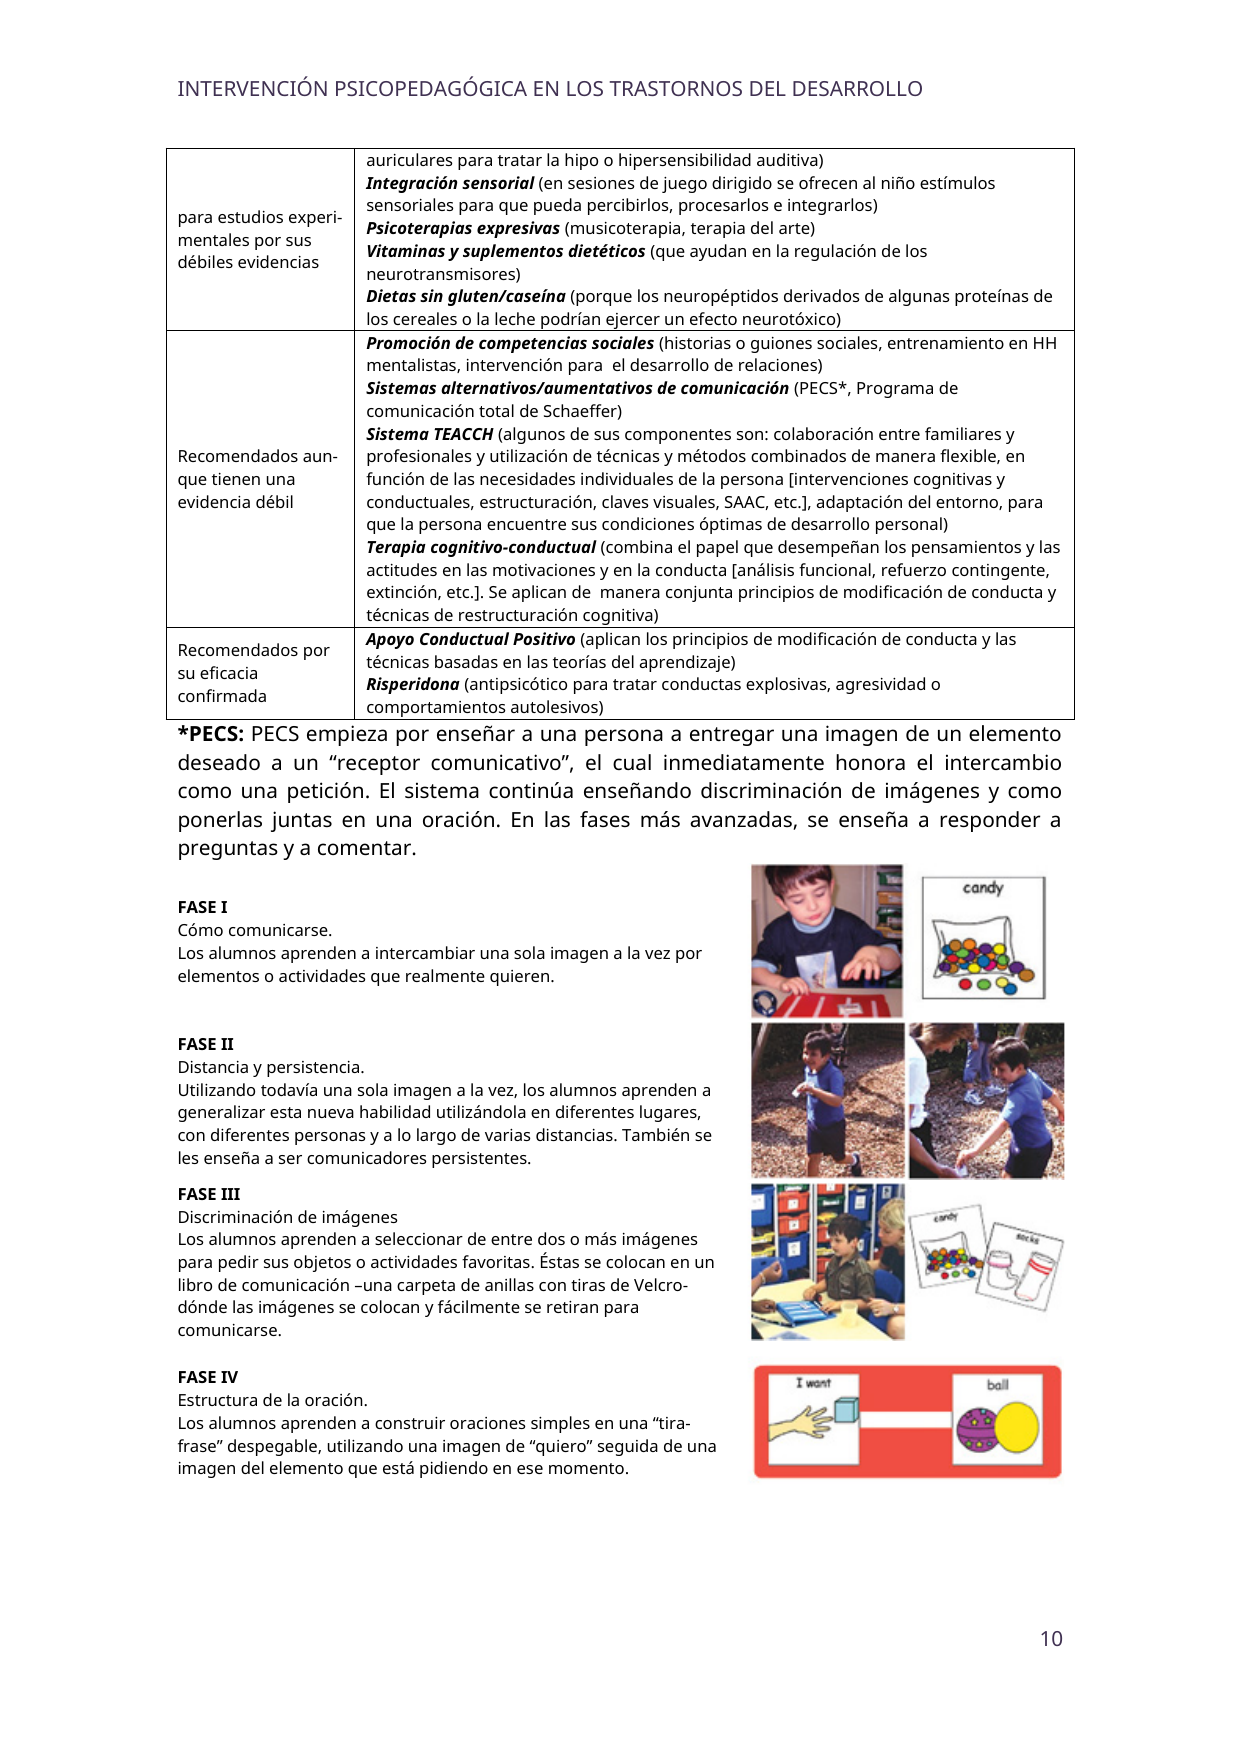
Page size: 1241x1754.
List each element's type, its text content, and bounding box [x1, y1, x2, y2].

table_cell [735, 1343, 1071, 1503]
table_cell [735, 1021, 1071, 1181]
picture [736, 1183, 1065, 1341]
table_header [735, 862, 1071, 1021]
table_cell Recomendados aun- que tienen una evidencia débil [167, 331, 354, 627]
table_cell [167, 149, 354, 330]
picture [736, 863, 1065, 1020]
table_cell FASE II Distancia y persistencia. Utilizando todavía una sola imagen a la vez, los alumnos aprenden a generalizar esta nueva habilidad utilizándola en diferentes lugares, con diferentes personas y a lo largo de varias distancias. También se les enseña a ser comunicadores persistentes. [176, 1021, 735, 1181]
table_cell Recomendados por su eficacia confirmada [167, 628, 354, 718]
text *PECS: PECS empieza por enseñar a una persona a entregar una imagen de un elemento deseado a un “receptor comunicativo”, el cual inmediatamente honora el intercambio como una petición. El sistema continúa enseñando discriminación de imágenes y como ponerlas juntas en una oración. En las fases más avanzadas, se enseña a responder a preguntas y a comentar. [177, 720, 1063, 862]
table_cell [735, 1181, 1071, 1343]
table_header FASE I Cómo comunicarse. Los alumnos aprenden a intercambiar una sola imagen a la vez por elementos o actividades que realmente quieren. [176, 862, 735, 1021]
table_cell Apoyo Conductual Positivo (aplican los principios de modificación de conducta y las técnicas basadas en las teorías del aprendizaje) Risperidona (antipsicótico para tratar conductas explosivas, agresividad o comportamientos autolesivos) [355, 628, 1074, 718]
picture [736, 1022, 1065, 1180]
table_cell FASE IV Estructura de la oración. Los alumnos aprenden a construir oraciones simples en una “tira-frase” despegable, utilizando una imagen de “quiero” seguida de una imagen del elemento que está pidiendo en ese momento. [176, 1343, 735, 1503]
table_cell FASE III Discriminación de imágenes Los alumnos aprenden a seleccionar de entre dos o más imágenes para pedir sus objetos o actividades favoritas. Éstas se colocan en un libro de comunicación –una carpeta de anillas con tiras de Velcro- dónde las imágenes se colocan y fácilmente se retiran para comunicarse. [176, 1181, 735, 1343]
picture [736, 1344, 1065, 1502]
table_cell Promoción de competencias sociales (historias o guiones sociales, entrenamiento en HH mentalistas, intervención para el desarrollo de relaciones) Sistemas alternativos/aumentativos de comunicación (PECS*, Programa de comunicación total de Schaeffer) Sistema TEACCH (algunos de sus componentes son: colaboración entre familiares y profesionales y utilización de técnicas y métodos combinados de manera flexible, en función de las necesidades individuales de la persona [intervenciones cognitivas y conductuales, estructuración, claves visuales, SAAC, etc.], adaptación del entorno, para que la persona encuentre sus condiciones óptimas de desarrollo personal) Terapia cognitivo-conductual (combina el papel que desempeñan los pensamientos y las actitudes en las motivaciones y en la conducta [análisis funcional, refuerzo contingente, extinción, etc.]. Se aplican de manera conjunta principios de modificación de conducta y técnicas de restructuración cognitiva) [355, 331, 1074, 627]
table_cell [355, 149, 1074, 330]
